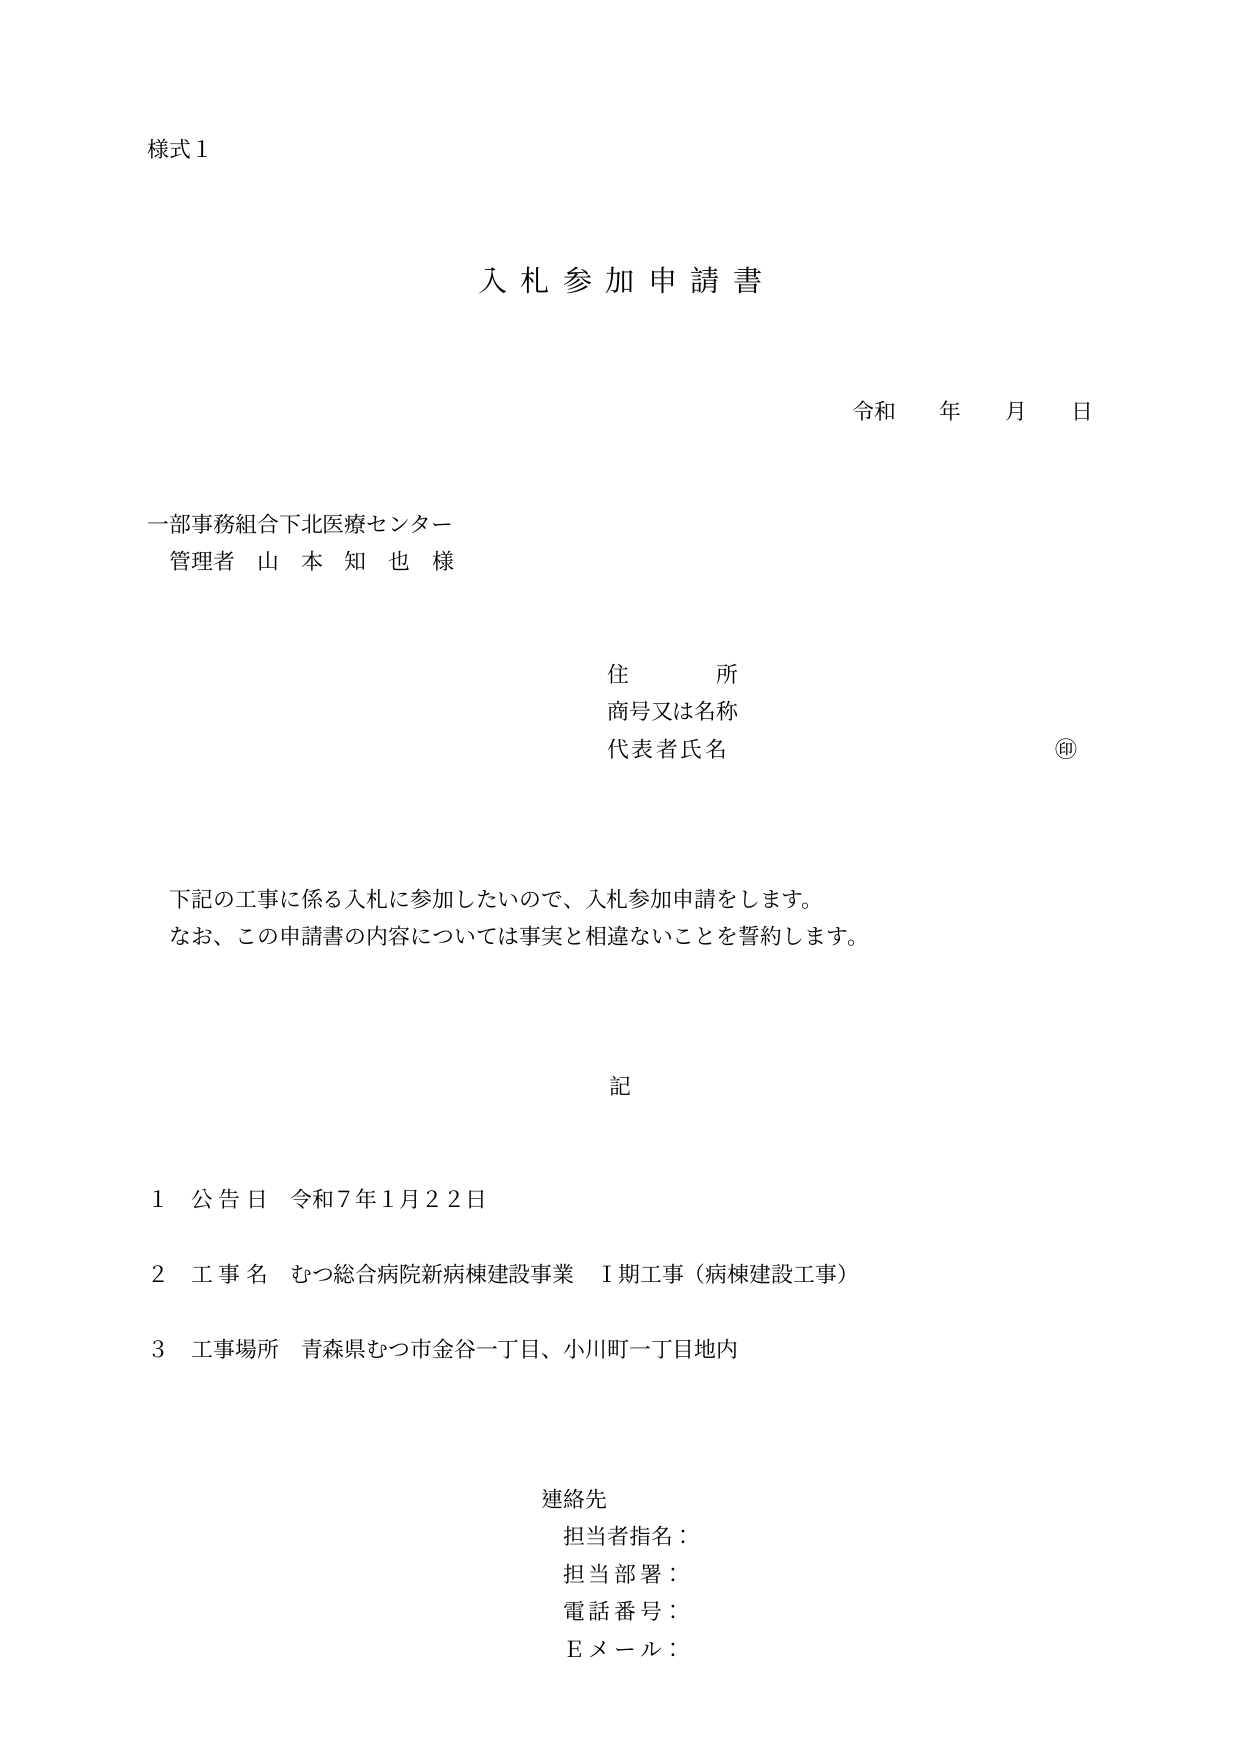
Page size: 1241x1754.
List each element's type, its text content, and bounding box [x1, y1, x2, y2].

text 一部事務組合下北医療センター [148, 504, 1005, 541]
text 令和 年 月 日 [148, 391, 1092, 429]
text 担当部署： [541, 1554, 1092, 1591]
text 代表者氏名 ㊞ [563, 729, 1092, 766]
text 様式１ [148, 129, 1092, 166]
text なお、この申請書の内容については事実と相違ないことを誓約します。 [148, 916, 1092, 954]
text 商号又は名称 [563, 691, 1092, 729]
text 担当者指名： [541, 1516, 1092, 1554]
text 入札参加申請書 [148, 241, 1092, 316]
text 電話番号： [541, 1591, 1092, 1629]
text 管理者 山 本 知 也 様 [148, 541, 1005, 579]
text ２ 工事名 むつ総合病院新病棟建設事業 Ⅰ期工事（病棟建設工事） [148, 1254, 1092, 1291]
text ３ 工事場所 青森県むつ市金谷一丁目、小川町一丁目地内 [148, 1329, 1092, 1366]
text Ｅメール： [541, 1629, 1092, 1666]
text １ 公告日 令和７年１月２２日 [148, 1179, 1092, 1216]
subtitle 記 [148, 1066, 1092, 1104]
text 住 所 [563, 654, 1092, 691]
text 連絡先 [519, 1479, 1092, 1516]
text 下記の工事に係る入札に参加したいので、入札参加申請をします。 [148, 879, 1092, 916]
